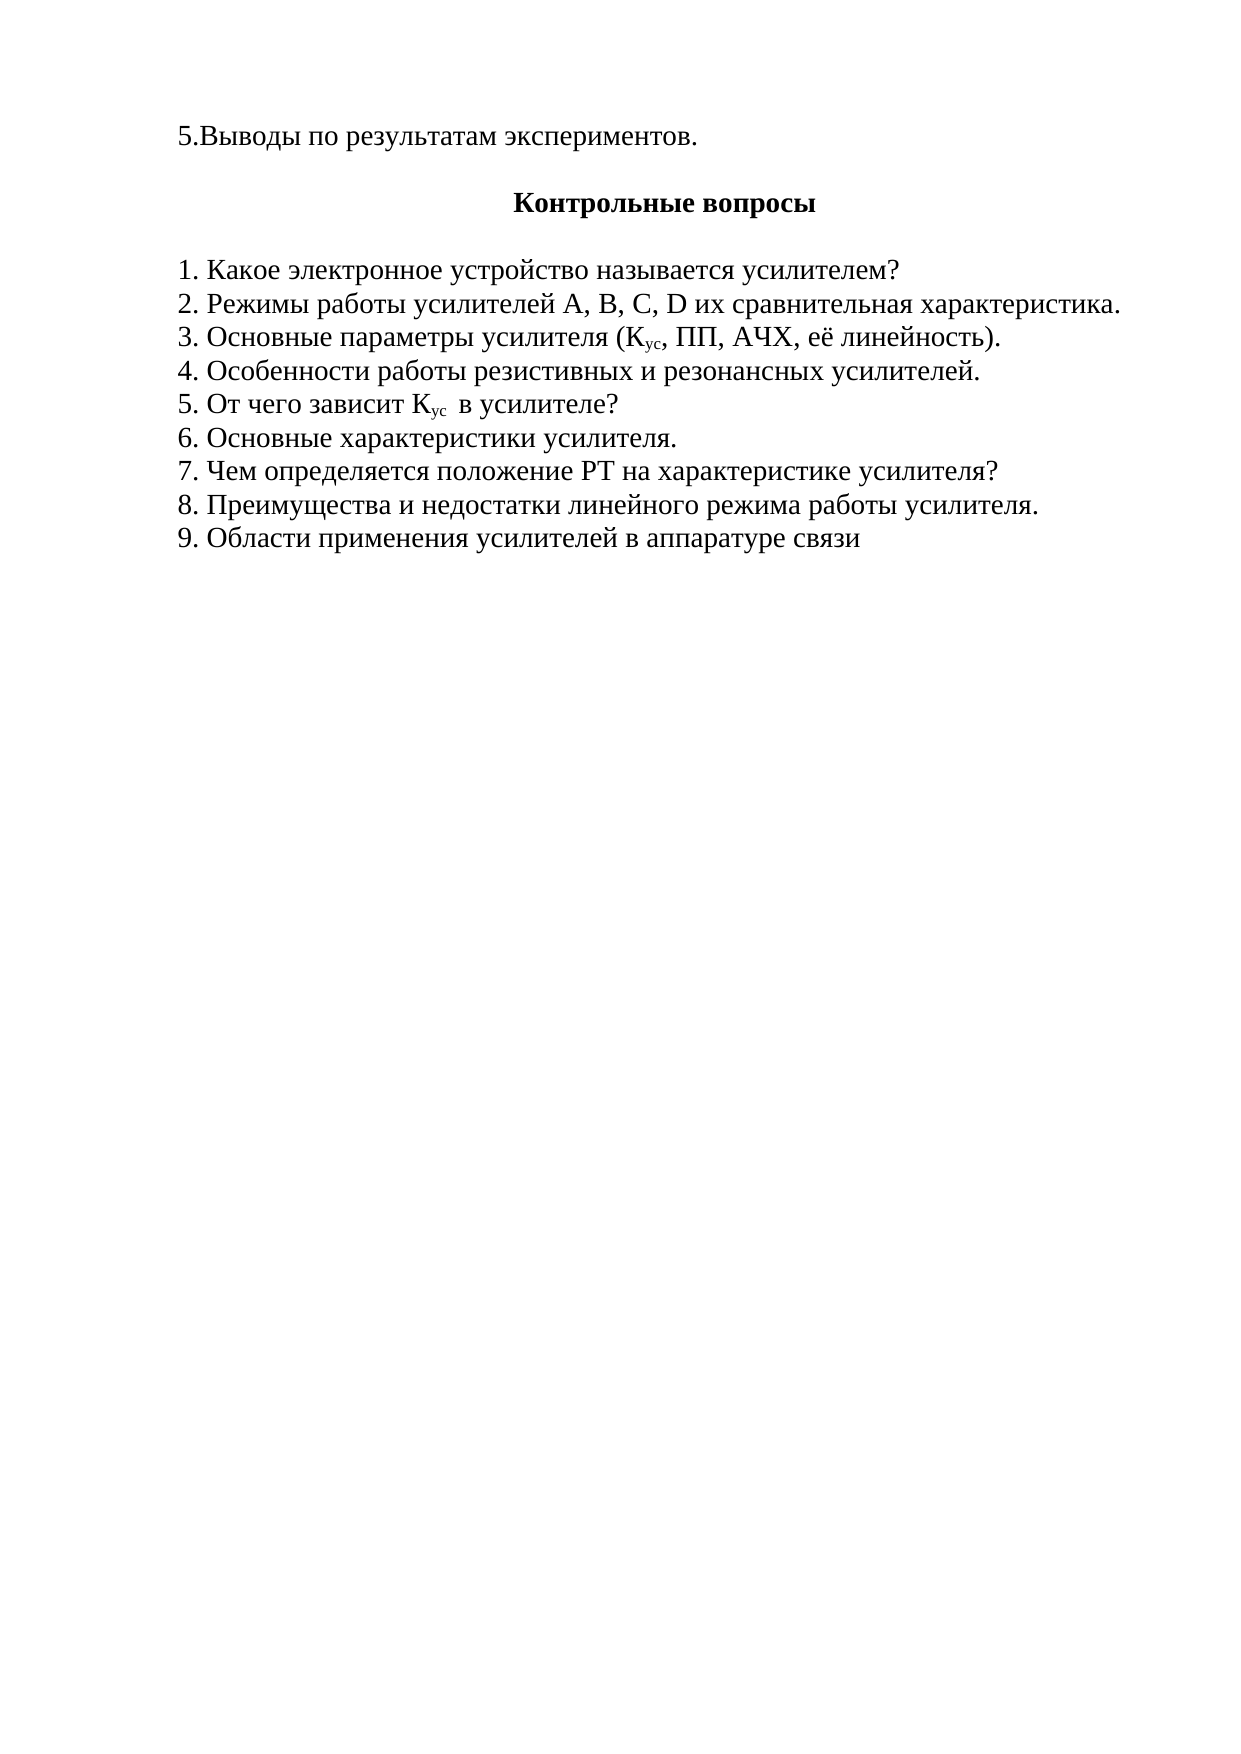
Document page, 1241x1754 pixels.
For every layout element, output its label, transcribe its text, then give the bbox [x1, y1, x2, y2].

text 3. Основные параметры усилителя (Кус, ПП, АЧХ, её линейность). [177, 319, 1152, 353]
text 4. Особенности работы резистивных и резонансных усилителей. [177, 353, 1152, 386]
text 5.Выводы по результатам экспериментов. [177, 118, 1152, 152]
text 6. Основные характеристики усилителя. [177, 420, 1152, 453]
text 7. Чем определяется положение РТ на характеристике усилителя? [177, 453, 1152, 487]
text 5. От чего зависит Кус в усилителе? [177, 386, 1152, 420]
text 2. Режимы работы усилителей А, В, С, D их сравнительная характеристика. [177, 286, 1152, 319]
text 1. Какое электронное устройство называется усилителем? [177, 252, 1152, 286]
text 9. Области применения усилителей в аппаратуре связи [177, 521, 1152, 554]
text 8. Преимущества и недостатки линейного режима работы усилителя. [177, 487, 1152, 521]
text Контрольные вопросы [177, 185, 1152, 219]
